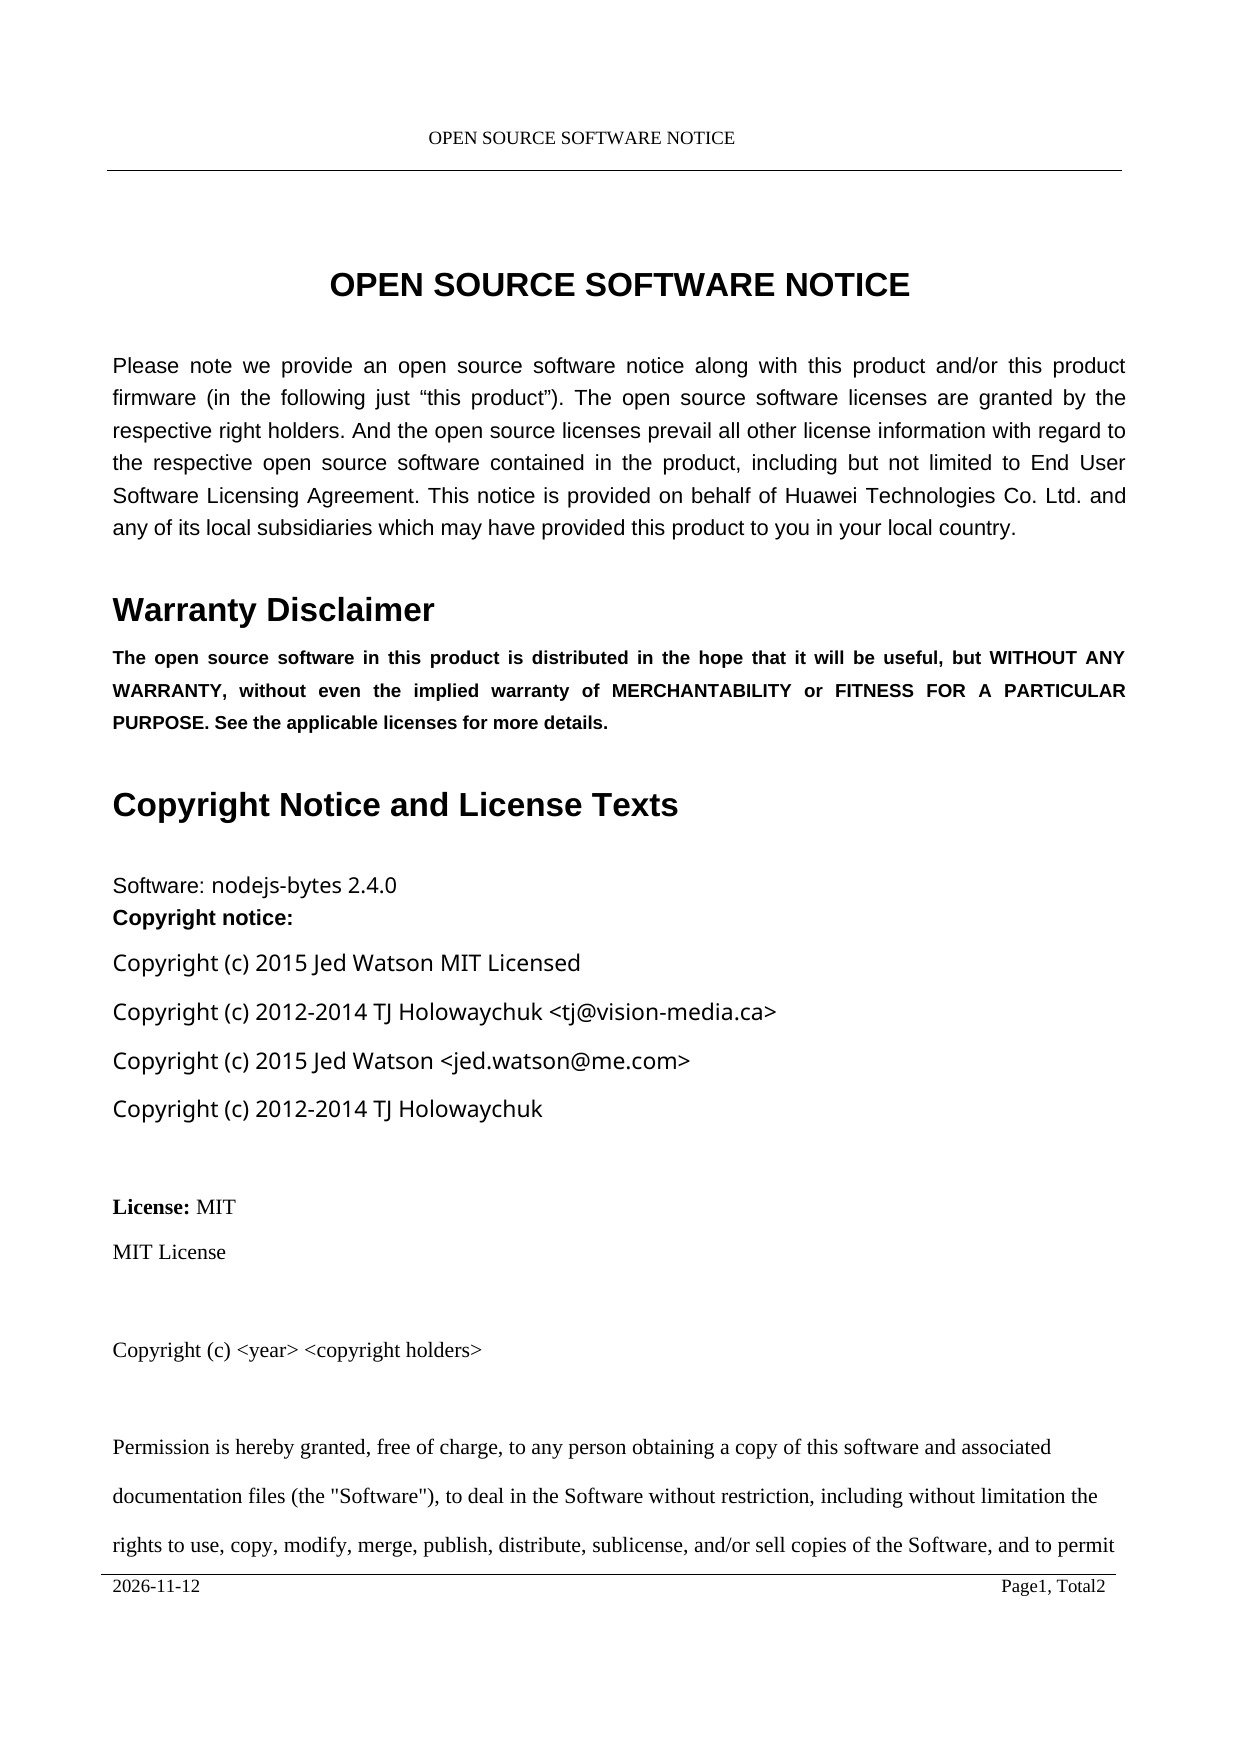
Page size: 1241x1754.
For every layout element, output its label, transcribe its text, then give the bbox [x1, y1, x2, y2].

text Warranty Disclaimer [112, 576, 1128, 641]
text The open source software in this product is distributed in the hope that it will be useful, but WITHOUT ANY WARRANTY, without even the implied warranty of MERCHANTABILITY or FITNESS FOR A PARTICULAR PURPOSE. See the applicable licenses for more details. [112, 641, 1128, 739]
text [112, 1235, 1128, 1560]
text Copyright notice: [112, 901, 1128, 934]
text Copyright Notice and License Texts [112, 771, 1128, 836]
text OPEN SOURCE SOFTWARE NOTICE [112, 251, 1128, 316]
text Software: nodejs-bytes 2.4.0 [112, 869, 1128, 901]
text Copyright (c) 2015 Jed Watson MIT Licensed Copyright (c) 2012-2014 TJ Holowaychuk <tj@vision-media.ca> Copyright (c) 2015 Jed Watson <jed.watson@me.com> Copyright (c) 2012-2014 TJ Holowaychuk [112, 947, 1128, 1174]
text License: MIT [112, 1190, 1128, 1223]
text Please note we provide an open source software notice along with this product and/or this product firmware (in the following just “this product”). The open source software licenses are granted by the respective right holders. And the open source licenses prevail all other license information with regard to the respective open source software contained in the product, including but not limited to End User Software Licensing Agreement. This notice is provided on behalf of Huawei Technologies Co. Ltd. and any of its local subsidiaries which may have provided this product to you in your local country. [112, 349, 1128, 544]
